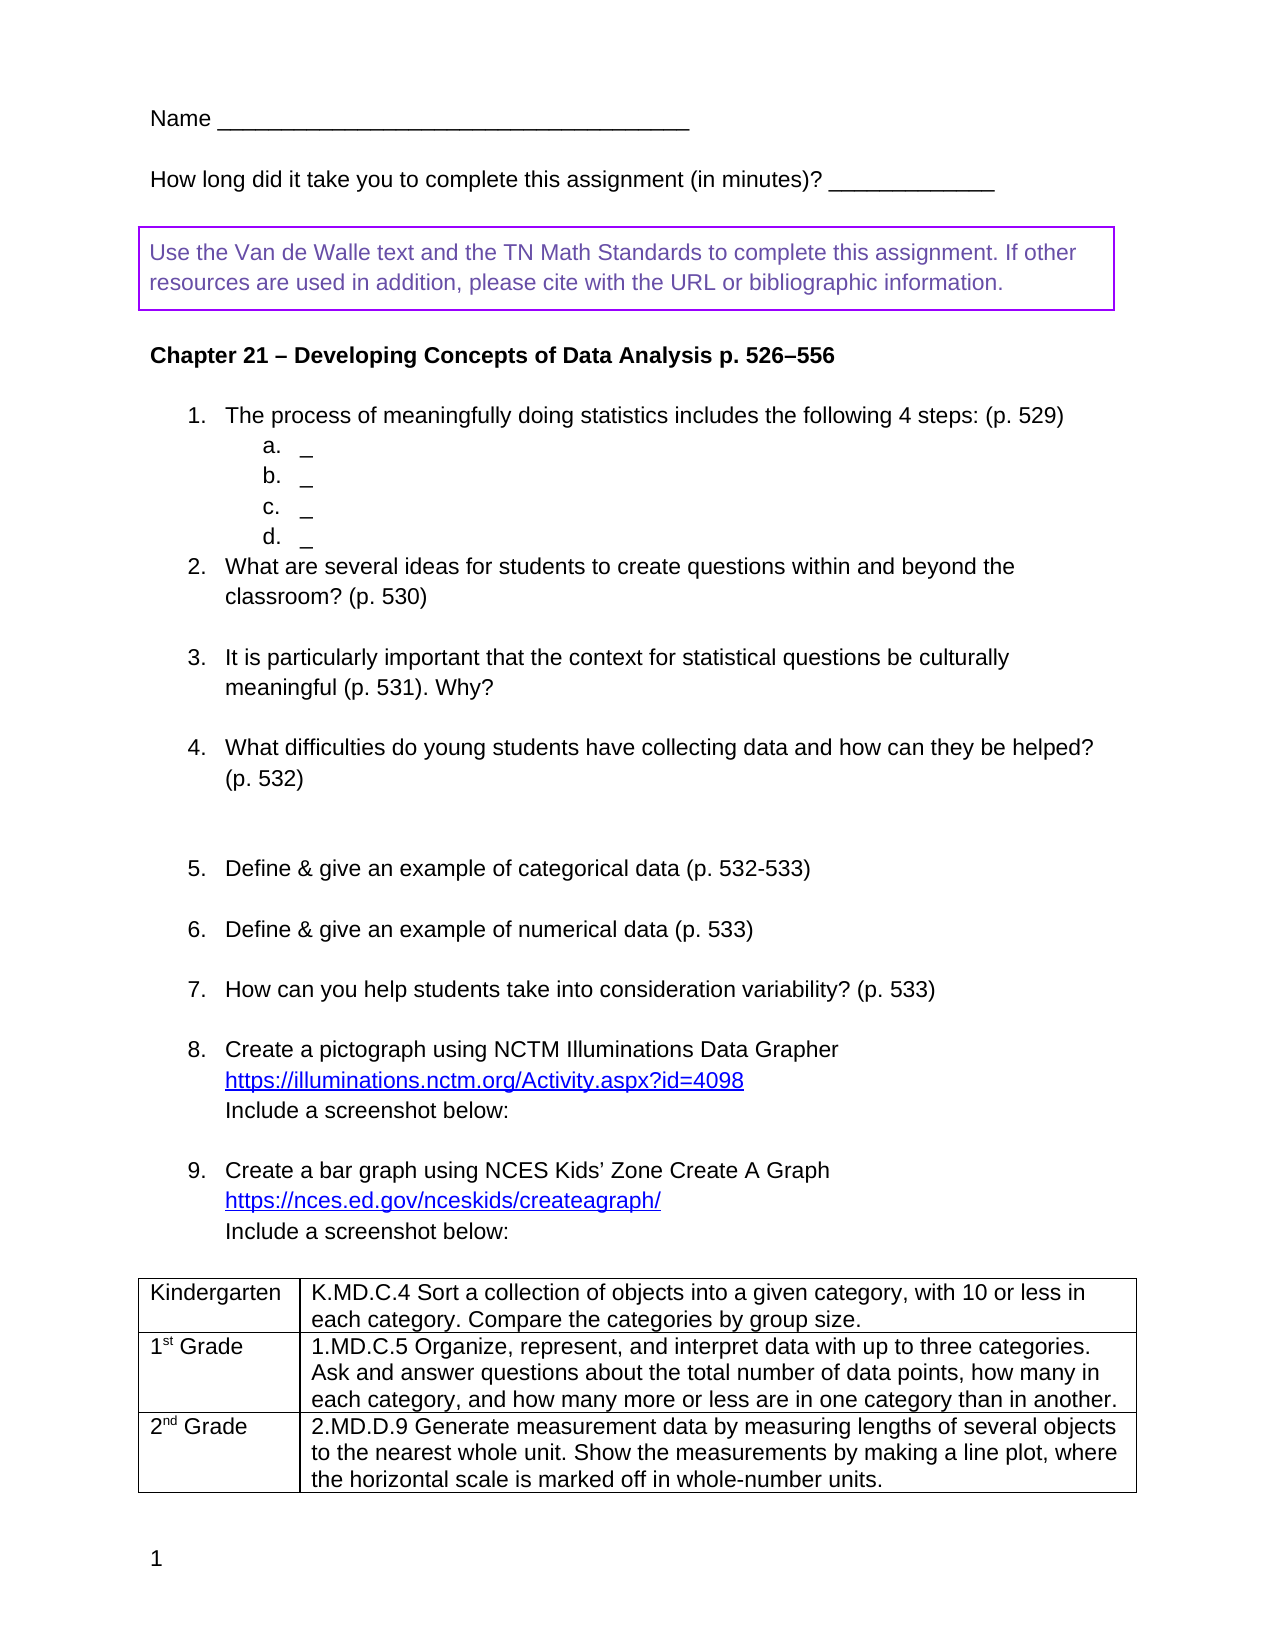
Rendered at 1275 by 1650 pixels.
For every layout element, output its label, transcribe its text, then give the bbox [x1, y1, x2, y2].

text Include a screenshot below: [150, 1097, 1125, 1123]
table_header K.MD.C.4 Sort a collection of objects into a given category, with 10 or less in each category. Compare the categories by group size. [301, 1279, 1136, 1332]
list _ [262, 462, 1125, 489]
list What are several ideas for students to create questions within and beyond the classroom? (p. 530) [187, 553, 1125, 610]
list _ [262, 523, 1125, 549]
table_cell 2nd Grade [139, 1413, 299, 1492]
table_header Kindergarten [139, 1279, 299, 1332]
table_cell 1.MD.C.5 Organize, represent, and interpret data with up to three categories. Ask and answer questions about the total number of data points, how many in each category, and how many more or less are in one category than in another. [301, 1333, 1136, 1412]
list Create a bar graph using NCES Kids’ Zone Create A Graph https://nces.ed.gov/nceskids/createagraph/ [187, 1157, 1125, 1214]
table_cell 1st Grade [139, 1333, 299, 1412]
list _ [262, 493, 1125, 519]
list Define & give an example of numerical data (p. 533) [187, 916, 1125, 942]
list How can you help students take into consideration variability? (p. 533) [187, 976, 1125, 1002]
list Create a pictograph using NCTM Illuminations Data Grapher https://illuminations.nctm.org/Activity.aspx?id=4098 [187, 1036, 1125, 1093]
list _ [262, 432, 1125, 459]
table_header Use the Van de Walle text and the TN Math Standards to complete this assignment. If other resources are used in addition, please cite with the URL or bibliographic information. [140, 228, 1113, 309]
list It is particularly important that the context for statistical questions be culturally meaningful (p. 531). Why? [187, 644, 1125, 700]
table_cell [301, 1413, 1136, 1492]
list Define & give an example of categorical data (p. 532-533) [187, 855, 1125, 882]
text Chapter 21 – Developing Concepts of Data Analysis p. 526–556 [150, 342, 1125, 368]
list The process of meaningfully doing statistics includes the following 4 steps: (p. 529) [187, 402, 1125, 428]
list What difficulties do young students have collecting data and how can they be helped? (p. 532) [187, 734, 1125, 791]
text Include a screenshot below: [225, 1218, 1125, 1244]
